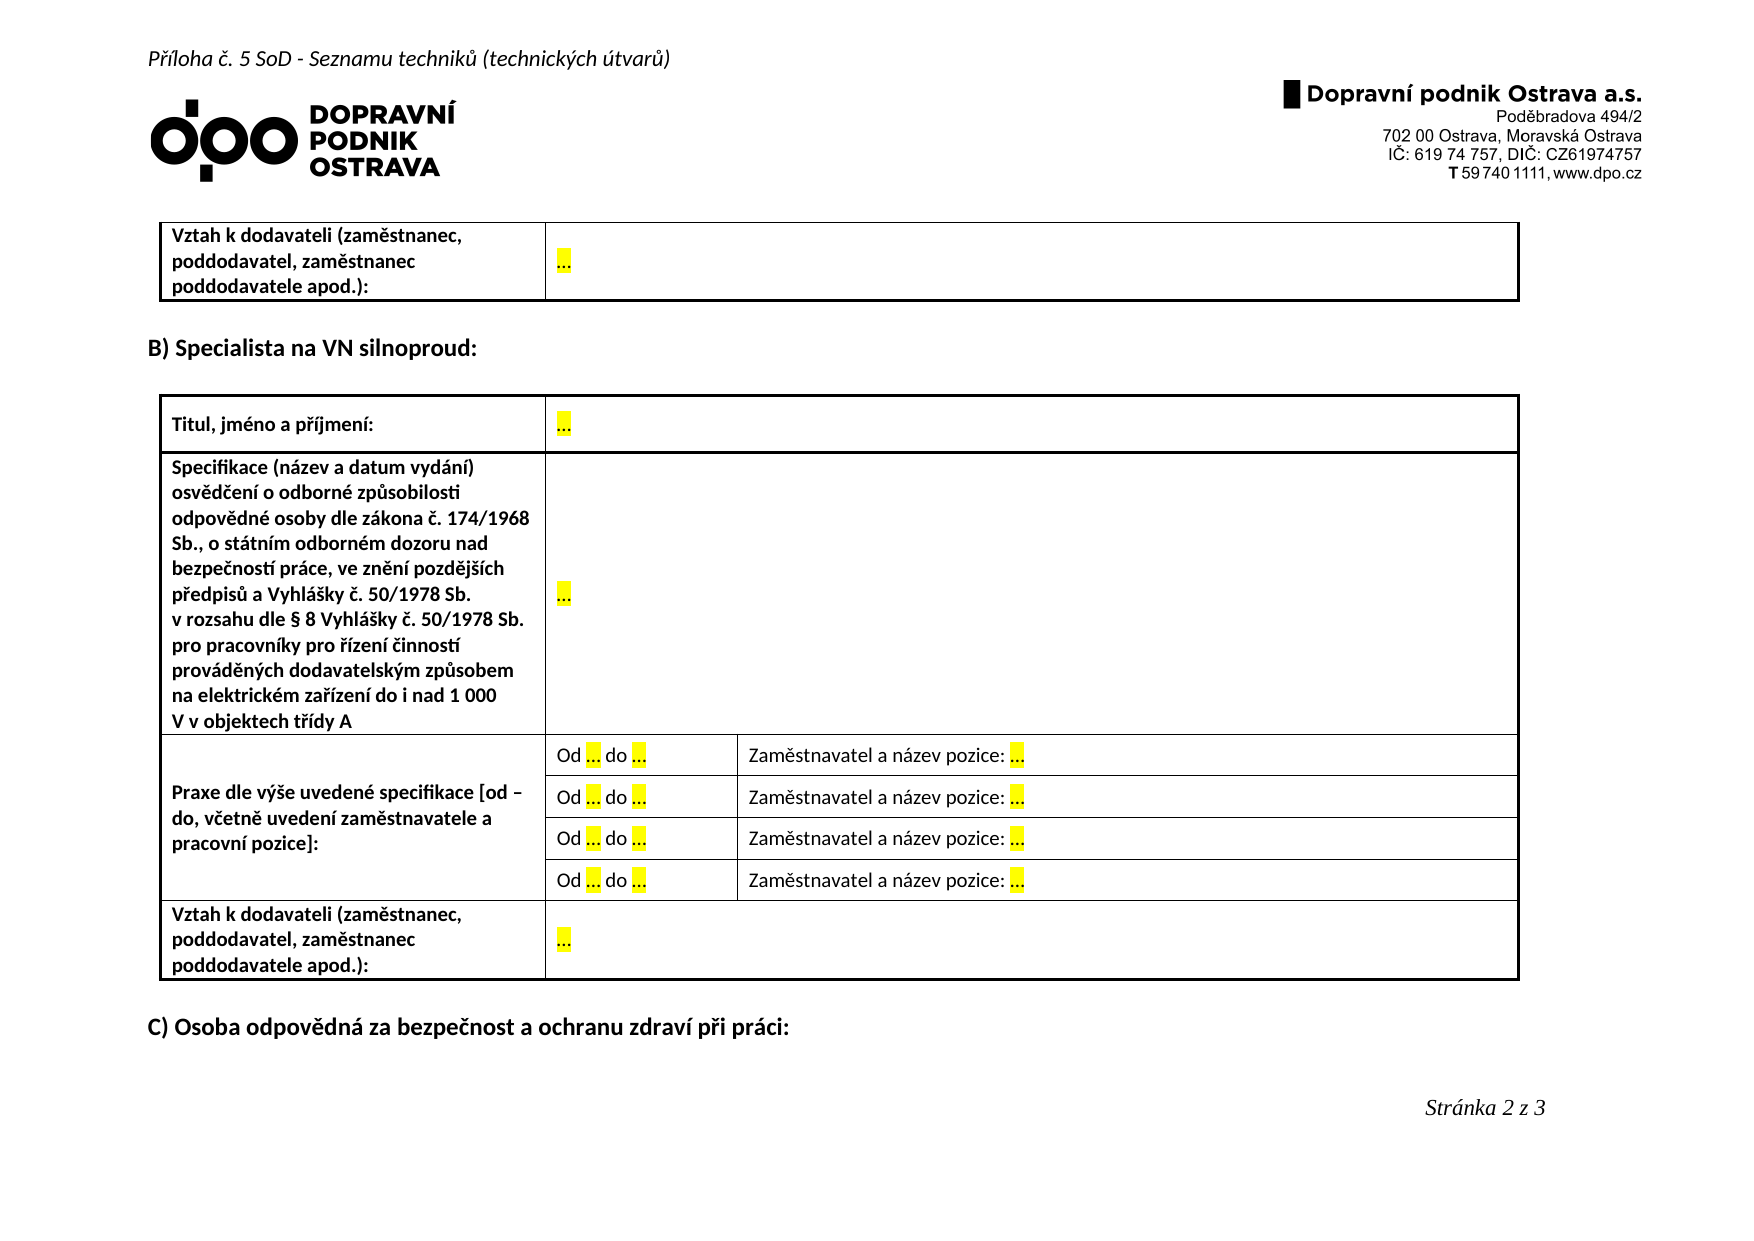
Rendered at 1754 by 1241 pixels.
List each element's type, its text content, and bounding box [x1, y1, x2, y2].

table_cell … [546, 454, 1517, 733]
table_cell Zaměstnavatel a název pozice: … [738, 818, 1517, 858]
table_cell … [546, 223, 1517, 299]
table_cell Praxe dle výše uvedené specifikace [od – do, včetně uvedení zaměstnavatele a pracovní pozice]: [162, 735, 545, 900]
table_cell Vztah k dodavateli (zaměstnanec, poddodavatel, zaměstnanec poddodavatele apod.): [162, 223, 545, 299]
table_cell Od … do … [546, 776, 737, 817]
picture [1283, 80, 1642, 182]
table_header Titul, jméno a příjmení: [162, 397, 545, 451]
table_cell … [546, 901, 1517, 977]
table_cell Od … do … [546, 860, 737, 900]
subtitle B) Specialista na VN silnoproud: [148, 332, 1548, 363]
picture [150, 99, 457, 182]
table_cell Zaměstnavatel a název pozice: … [738, 776, 1517, 817]
table_cell Specifikace (název a datum vydání) osvědčení o odborné způsobilosti odpovědné osoby dle zákona č. 174/1968 Sb., o státním odborném dozoru nad bezpečností práce, ve znění pozdějších předpisů a Vyhlášky č. 50/1978 Sb. v rozsahu dle § 8 Vyhlášky č. 50/1978 Sb. pro pracovníky pro řízení činností prováděných dodavatelským způsobem na elektrickém zařízení do i nad 1 000 V v objektech třídy A [162, 454, 545, 733]
table_header … [546, 397, 1517, 451]
subtitle C) Osoba odpovědná za bezpečnost a ochranu zdraví při práci: [148, 1011, 1548, 1042]
table_cell Od … do … [546, 818, 737, 858]
table_cell Od … do … [546, 735, 737, 775]
table_cell Vztah k dodavateli (zaměstnanec, poddodavatel, zaměstnanec poddodavatele apod.): [162, 901, 545, 977]
table_cell Zaměstnavatel a název pozice: … [738, 860, 1517, 900]
table_cell Zaměstnavatel a název pozice: … [738, 735, 1517, 775]
